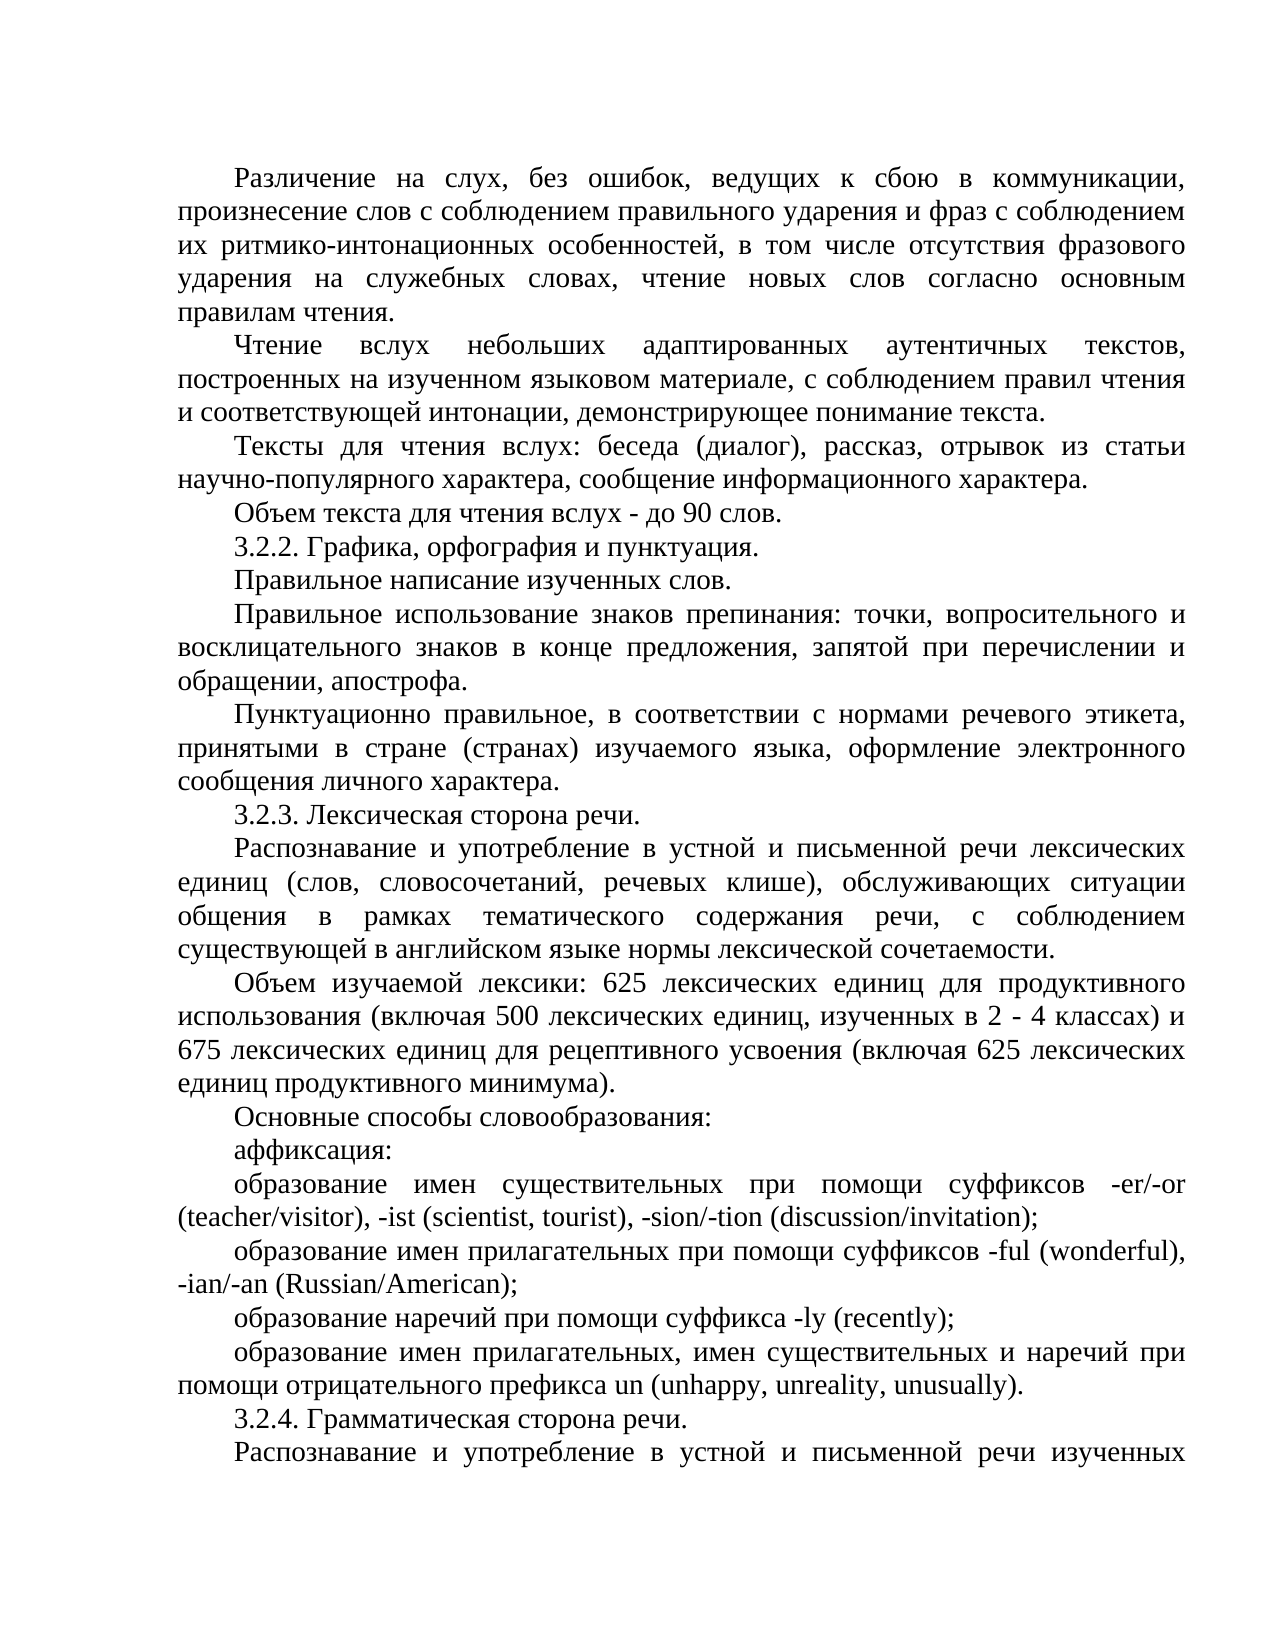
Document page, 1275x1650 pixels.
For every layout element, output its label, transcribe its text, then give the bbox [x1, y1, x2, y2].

text аффиксация: [177, 1132, 1186, 1166]
text Основные способы словообразования: [177, 1099, 1186, 1132]
text Чтение вслух небольших адаптированных аутентичных текстов, построенных на изученном языковом материале, с соблюдением правил чтения и соответствующей интонации, демонстрирующее понимание текста. [177, 327, 1186, 428]
text Правильное использование знаков препинания: точки, вопросительного и восклицательного знаков в конце предложения, запятой при перечислении и обращении, апострофа. [177, 596, 1186, 696]
text образование имен существительных при помощи суффиксов -er/-or (teacher/visitor), -ist (scientist, tourist), -sion/-tion (discussion/invitation); [177, 1166, 1186, 1233]
text 3.2.4. Грамматическая сторона речи. [177, 1401, 1186, 1434]
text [177, 1434, 1186, 1468]
text 3.2.3. Лексическая сторона речи. [177, 797, 1186, 831]
text образование имен прилагательных при помощи суффиксов -ful (wonderful), -ian/-an (Russian/American); [177, 1233, 1186, 1300]
text Тексты для чтения вслух: беседа (диалог), рассказ, отрывок из статьи научно-популярного характера, сообщение информационного характера. [177, 428, 1186, 495]
text образование имен прилагательных, имен существительных и наречий при помощи отрицательного префикса un (unhappy, unreality, unusually). [177, 1334, 1186, 1401]
text 3.2.2. Графика, орфография и пунктуация. [177, 529, 1186, 562]
text Объем текста для чтения вслух - до 90 слов. [177, 495, 1186, 529]
text Распознавание и употребление в устной и письменной речи лексических единиц (слов, словосочетаний, речевых клише), обслуживающих ситуации общения в рамках тематического содержания речи, с соблюдением существующей в английском языке нормы лексической сочетаемости. [177, 831, 1186, 965]
text Правильное написание изученных слов. [177, 562, 1186, 596]
text Объем изучаемой лексики: 625 лексических единиц для продуктивного использования (включая 500 лексических единиц, изученных в 2 - 4 классах) и 675 лексических единиц для рецептивного усвоения (включая 625 лексических единиц продуктивного минимума). [177, 965, 1186, 1099]
text Пунктуационно правильное, в соответствии с нормами речевого этикета, принятыми в стране (странах) изучаемого языка, оформление электронного сообщения личного характера. [177, 696, 1186, 797]
text образование наречий при помощи суффикса -ly (recently); [177, 1300, 1186, 1334]
text Различение на слух, без ошибок, ведущих к сбою в коммуникации, произнесение слов с соблюдением правильного ударения и фраз с соблюдением их ритмико-интонационных особенностей, в том числе отсутствия фразового ударения на служебных словах, чтение новых слов согласно основным правилам чтения. [177, 160, 1186, 327]
